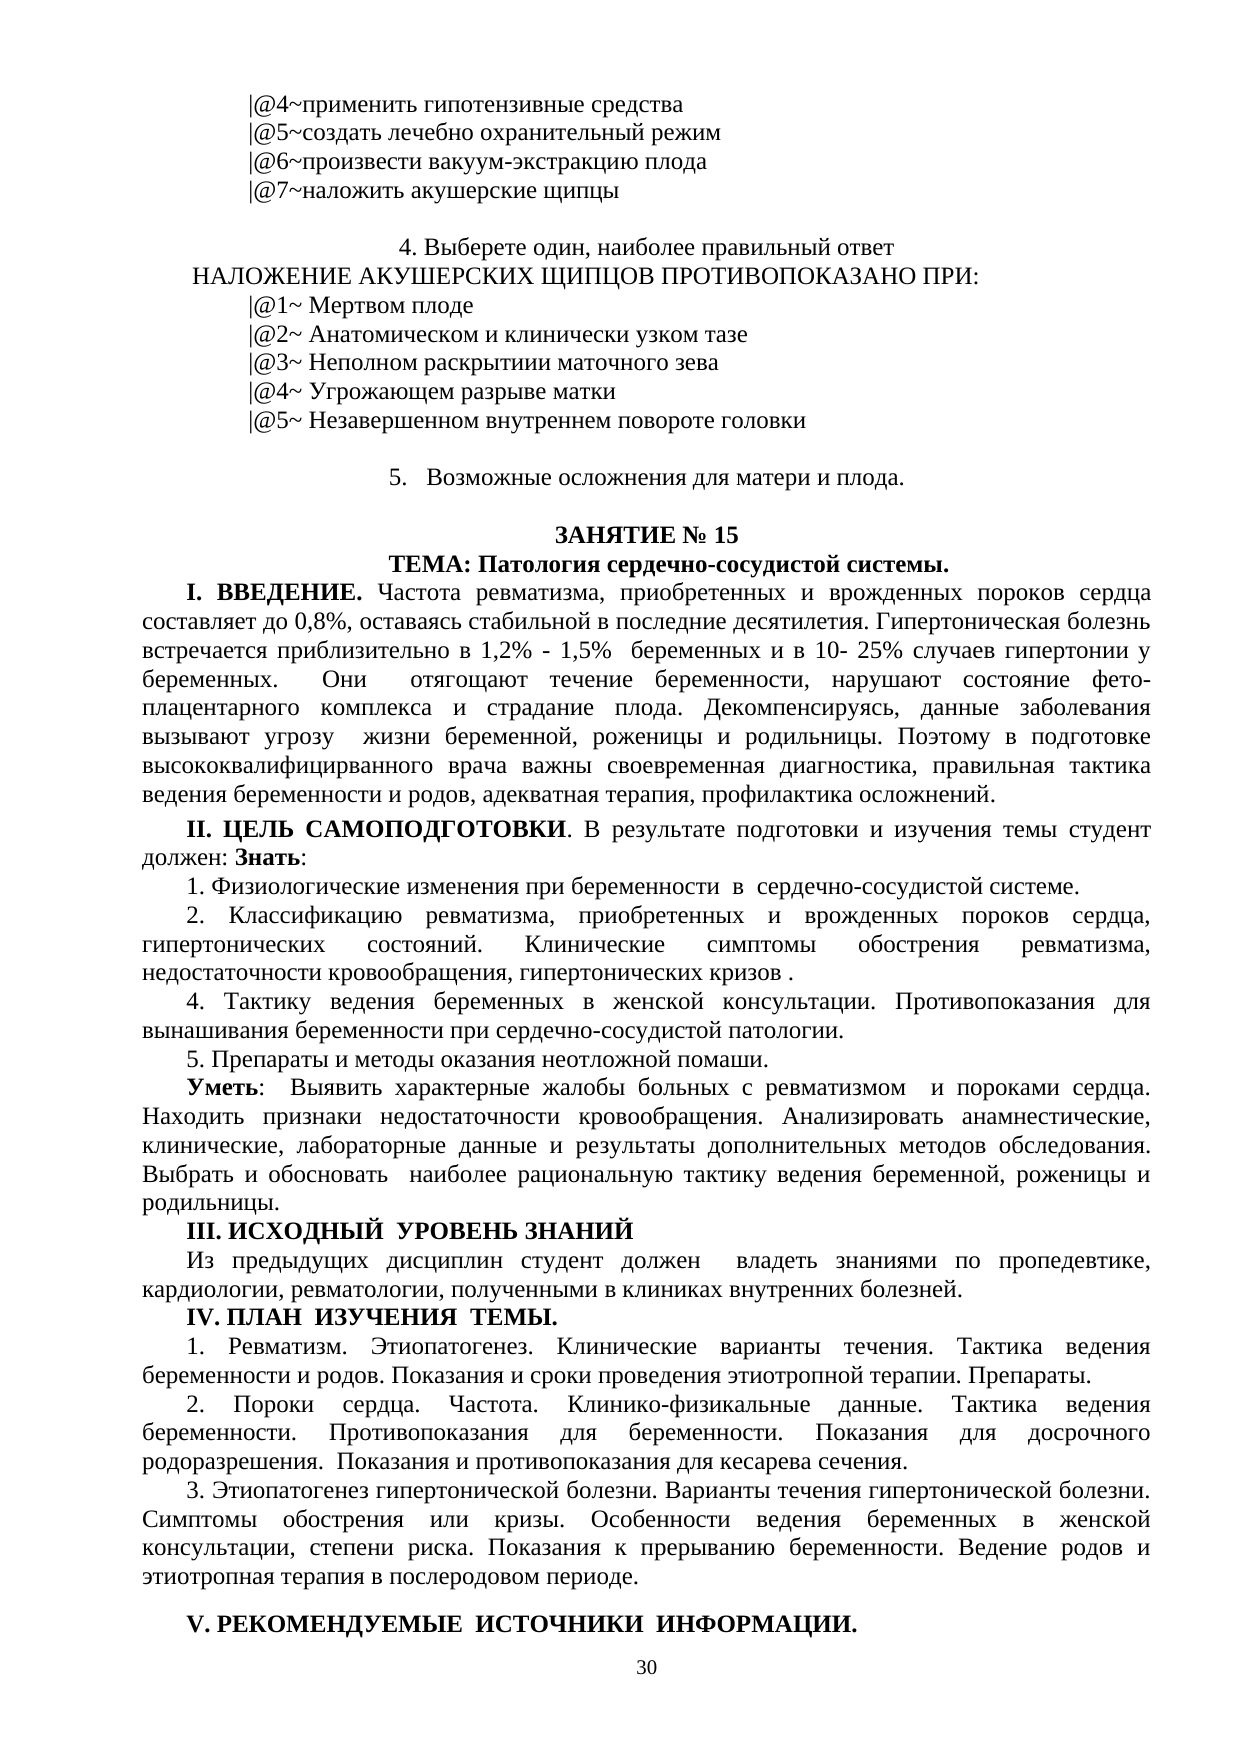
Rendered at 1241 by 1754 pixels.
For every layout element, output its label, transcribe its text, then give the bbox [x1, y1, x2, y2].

text Уметь: Выявить характерные жалобы больных с ревматизмом и пороками сердца. Находить признаки недостаточности кровообращения. Анализировать анамнестические, клинические, лабораторные данные и результаты дополнительных методов обследования. Выбрать и обосновать наиболее рациональную тактику ведения беременной, роженицы и родильницы. [142, 1072, 1152, 1216]
text |@3~ Неполном раскрытиии маточного зева [142, 347, 1152, 376]
text |@7~наложить акушерские щипцы [142, 175, 1152, 204]
text |@6~произвести вакуум-экстракцию плода [142, 146, 1152, 175]
text 2. Классификацию ревматизма, приобретенных и врожденных пороков сердца, гипертонических состояний. Клинические симптомы обострения ревматизма, недостаточности кровообращения, гипертонических кризов . [142, 900, 1152, 986]
text 1. Физиологические изменения при беременности в сердечно-сосудистой системе. [142, 871, 1152, 900]
text НАЛОЖЕНИЕ АКУШЕРСКИХ ЩИПЦОВ ПРОТИВОПОКАЗАНО ПРИ: [142, 261, 1152, 290]
list Возможные осложнения для матери и плода. [142, 462, 1152, 491]
text |@5~создать лечебно охранительный режим [142, 117, 1152, 146]
text 3. Этиопатогенез гипертонической болезни. Варианты течения гипертонической болезни. Симптомы обострения или кризы. Особенности ведения беременных в женской консультации, степени риска. Показания к прерыванию беременности. Ведение родов и этиотропная терапия в послеродовом периоде. [142, 1475, 1152, 1590]
text ЗАНЯТИЕ № 15 [142, 520, 1152, 549]
text 2. Пороки сердца. Частота. Клинико-физикальные данные. Тактика ведения беременности. Противопоказания для беременности. Показания для досрочного родоразрешения. Показания и противопоказания для кесарева сечения. [142, 1389, 1152, 1475]
text 1. Ревматизм. Этиопатогенез. Клинические варианты течения. Тактика ведения беременности и родов. Показания и сроки проведения этиотропной терапии. Препараты. [142, 1331, 1152, 1389]
text 4. Тактику ведения беременных в женской консультации. Противопоказания для вынашивания беременности при сердечно-сосудистой патологии. [142, 986, 1152, 1044]
text 4. Выберете один, наиболее правильный ответ [142, 232, 1152, 261]
text II. Цель самоподготовки. В результате подготовки и изучения темы студент должен: Знать: [142, 814, 1152, 871]
text III. исходный уровень знаний [142, 1216, 1152, 1245]
text |@5~ Незавершенном внутреннем повороте головки [142, 405, 1152, 434]
text V. рекомендуемые источники информации. [142, 1609, 1152, 1637]
text Тема: Патология сердечно-сосудистой системы. [142, 549, 1152, 577]
text |@1~ Мертвом плоде [142, 290, 1152, 319]
text I. ВВЕДЕНИЕ. Частота ревматизма, приобретенных и врожденных пороков сердца составляет до 0,8%, оставаясь стабильной в последние десятилетия. Гипертоническая болезнь встречается приблизительно в 1,2% - 1,5% беременных и в 10- 25% случаев гипертонии у беременных. Они отягощают течение беременности, нарушают состояние фето-плацентарного комплекса и страдание плода. Декомпенсируясь, данные заболевания вызывают угрозу жизни беременной, роженицы и родильницы. Поэтому в подготовке высококвалифицирванного врача важны своевременная диагностика, правильная тактика ведения беременности и родов, адекватная терапия, профилактика осложнений. [142, 577, 1152, 807]
text IV. ПЛАН ИЗУЧЕНИЯ теМЫ. [142, 1302, 1152, 1331]
text Из предыдущих дисциплин студент должен владеть знаниями по пропедевтике, кардиологии, ревматологии, полученными в клиниках внутренних болезней. [142, 1245, 1152, 1302]
text 5. Препараты и методы оказания неотложной помаши. [142, 1044, 1152, 1072]
text |@4~применить гипотензивные средства [142, 89, 1152, 117]
text |@4~ Угрожающем разрыве матки [142, 376, 1152, 405]
text |@2~ Анатомическом и клинически узком тазе [142, 319, 1152, 347]
